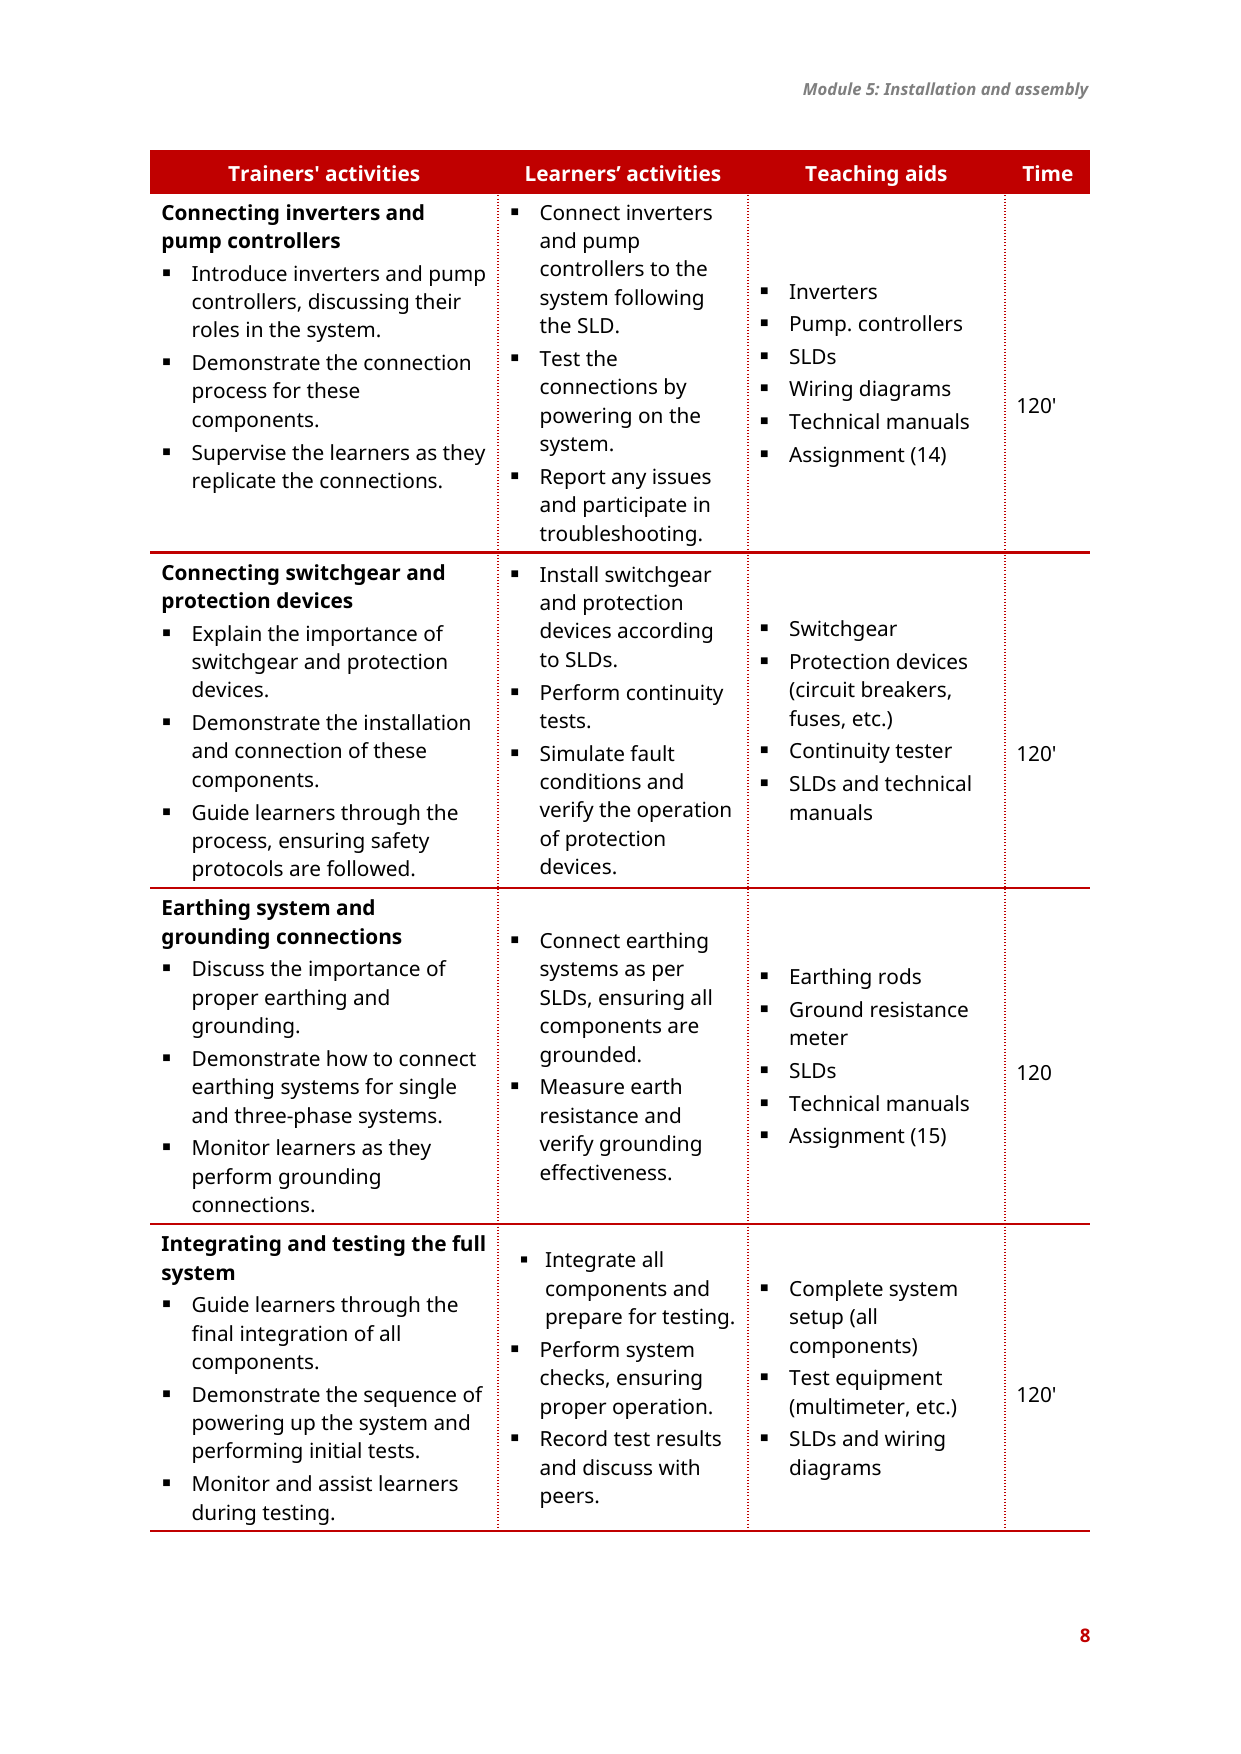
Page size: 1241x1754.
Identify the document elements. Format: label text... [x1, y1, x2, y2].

table_cell Earthing rods Ground resistance meter SLDs Technical manuals Assignment (15) [748, 889, 1005, 1223]
table_cell Integrating and testing the full system Guide learners through the final integration of all components. Demonstrate the sequence of powering up the system and performing initial tests. Monitor and assist learners during testing. [150, 1225, 498, 1530]
table_header Learners’ activities [498, 155, 748, 191]
table_cell Connect inverters and pump controllers to the system following the SLD. Test the connections by powering on the system. Report any issues and participate in troubleshooting. [498, 194, 748, 551]
table_cell Connecting switchgear and protection devices Explain the importance of switchgear and protection devices. Demonstrate the installation and connection of these components. Guide learners through the process, ensuring safety protocols are followed. [150, 554, 498, 887]
table_cell Install switchgear and protection devices according to SLDs. Perform continuity tests. Simulate fault conditions and verify the operation of protection devices. [498, 554, 748, 887]
table_cell Connect earthing systems as per SLDs, ensuring all components are grounded. Measure earth resistance and verify grounding effectiveness. [498, 889, 748, 1223]
table_cell Connecting inverters and pump controllers Introduce inverters and pump controllers, discussing their roles in the system. Demonstrate the connection process for these components. Supervise the learners as they replicate the connections. [150, 194, 498, 551]
table_cell 120' [1005, 194, 1090, 551]
table_header Teaching aids [748, 155, 1005, 191]
table_cell Inverters Pump. controllers SLDs Wiring diagrams Technical manuals Assignment (14) [748, 194, 1005, 551]
table_cell Earthing system and grounding connections Discuss the importance of proper earthing and grounding. Demonstrate how to connect earthing systems for single and three-phase systems. Monitor learners as they perform grounding connections. [150, 889, 498, 1223]
table_cell 120 [1005, 889, 1090, 1223]
table_cell 120' [1005, 1225, 1090, 1530]
table_cell 120' [1005, 554, 1090, 887]
table_cell Switchgear Protection devices (circuit breakers, fuses, etc.) Continuity tester SLDs and technical manuals [748, 554, 1005, 887]
table_cell Complete system setup (all components) Test equipment (multimeter, etc.) SLDs and wiring diagrams [748, 1225, 1005, 1530]
table_header Trainers' activities [150, 155, 498, 191]
table_cell Integrate all components and prepare for testing. Perform system checks, ensuring proper operation. Record test results and discuss with peers. [498, 1225, 748, 1530]
table_header Time [1005, 155, 1090, 191]
